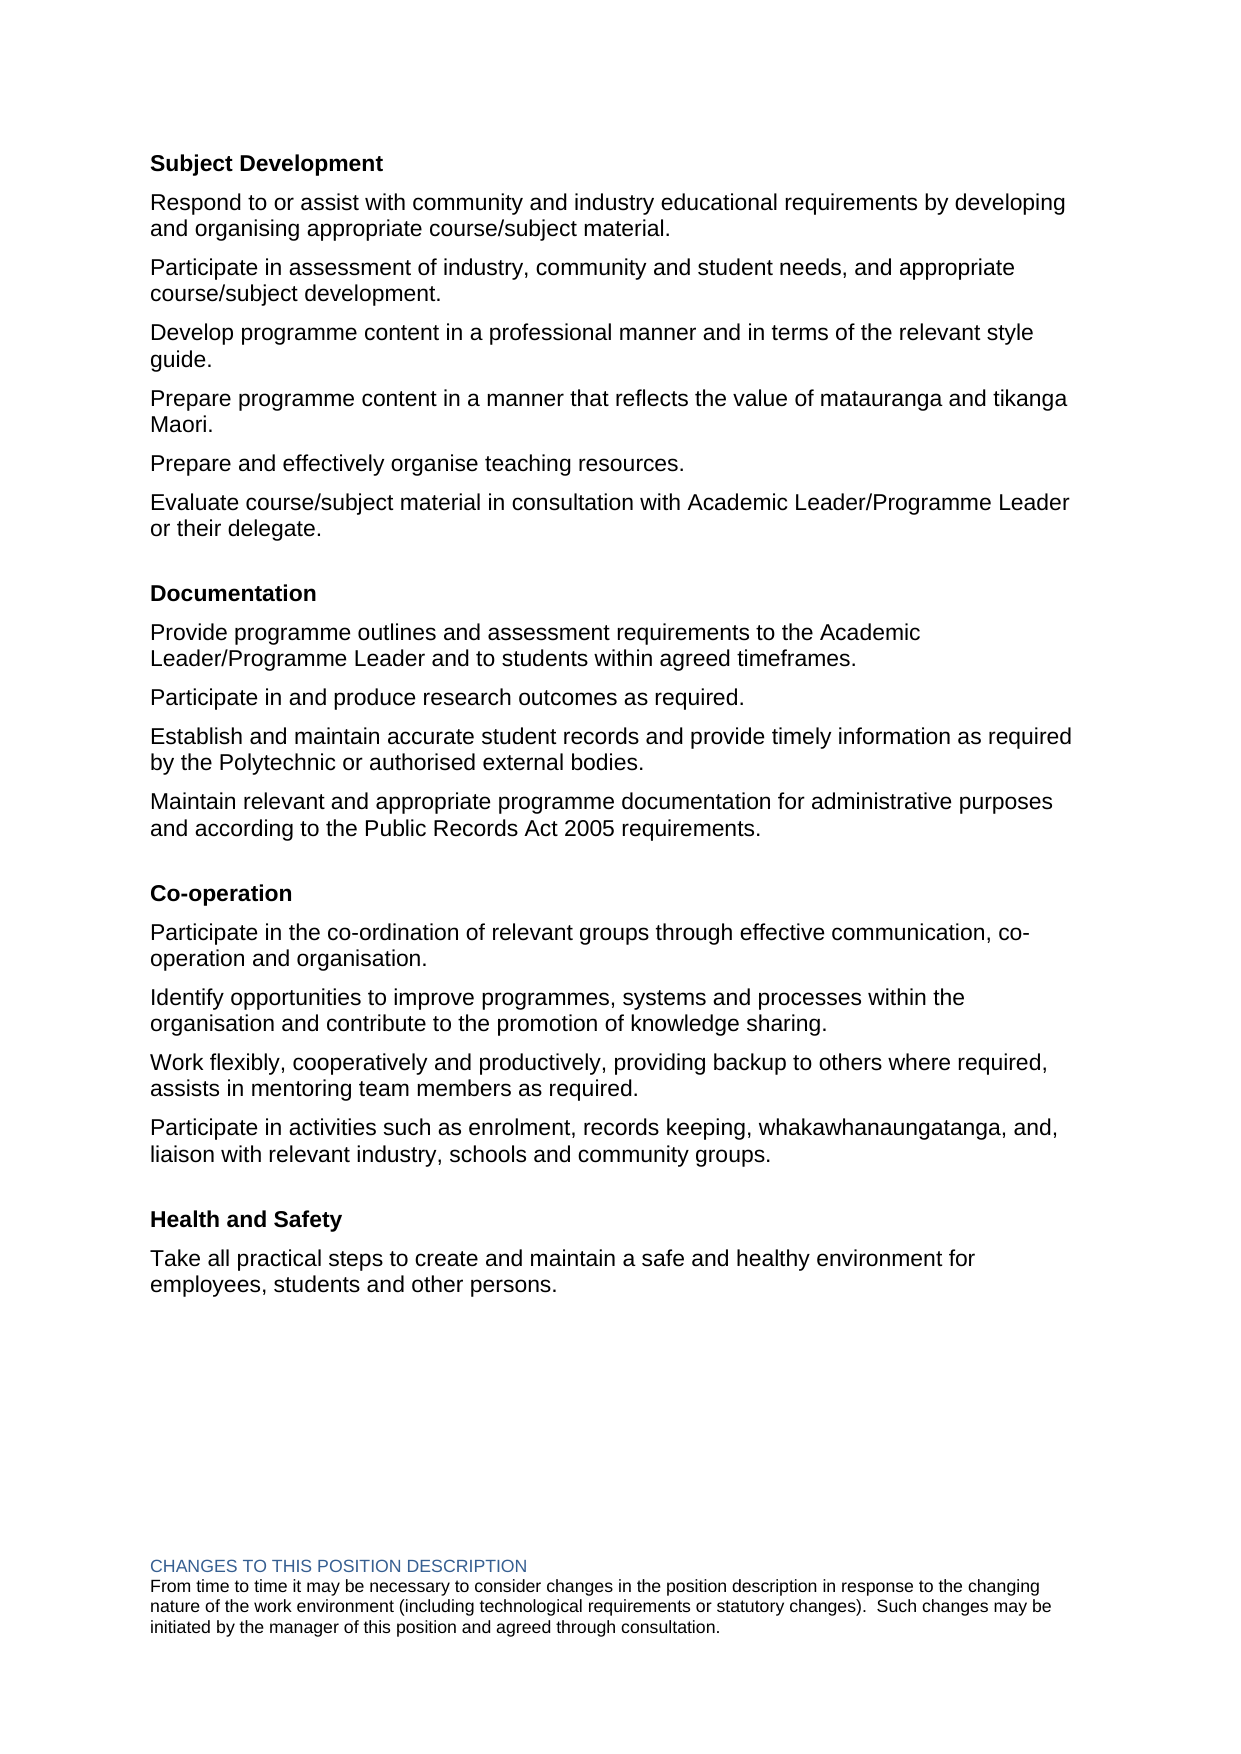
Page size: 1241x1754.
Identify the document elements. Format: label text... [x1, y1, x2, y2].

text Co-operation [150, 880, 1090, 906]
text Respond to or assist with community and industry educational requirements by developing and organising appropriate course/subject material. [150, 189, 1090, 242]
text Evaluate course/subject material in consultation with Academic Leader/Programme Leader or their delegate. [150, 488, 1090, 541]
text Develop programme content in a professional manner and in terms of the relevant style guide. [150, 319, 1090, 372]
text Establish and maintain accurate student records and provide timely information as required by the Polytechnic or authorised external bodies. [150, 723, 1090, 776]
text Prepare programme content in a manner that reflects the value of matauranga and tikanga Maori. [150, 384, 1090, 437]
text Health and Safety [150, 1206, 1090, 1232]
text Maintain relevant and appropriate programme documentation for administrative purposes and according to the Public Records Act 2005 requirements. [150, 788, 1090, 841]
text Participate in activities such as enrolment, records keeping, whakawhanaungatanga, and, liaison with relevant industry, schools and community groups. [150, 1114, 1090, 1167]
text Documentation [150, 580, 1090, 606]
text Participate in and produce research outcomes as required. [150, 684, 1090, 711]
text Provide programme outlines and assessment requirements to the Academic Leader/Programme Leader and to students within agreed timeframes. [150, 619, 1090, 672]
text Take all practical steps to create and maintain a safe and healthy environment for employees, students and other persons. [150, 1245, 1090, 1297]
text Work flexibly, cooperatively and productively, providing backup to others where required, assists in mentoring team members as required. [150, 1049, 1090, 1102]
text Participate in assessment of industry, community and student needs, and appropriate course/subject development. [150, 254, 1090, 307]
text Subject Development [150, 150, 1090, 176]
text Identify opportunities to improve programmes, systems and processes within the organisation and contribute to the promotion of knowledge sharing. [150, 984, 1090, 1037]
text Prepare and effectively organise teaching resources. [150, 450, 1090, 476]
text Participate in the co-ordination of relevant groups through effective communication, co-operation and organisation. [150, 919, 1090, 971]
